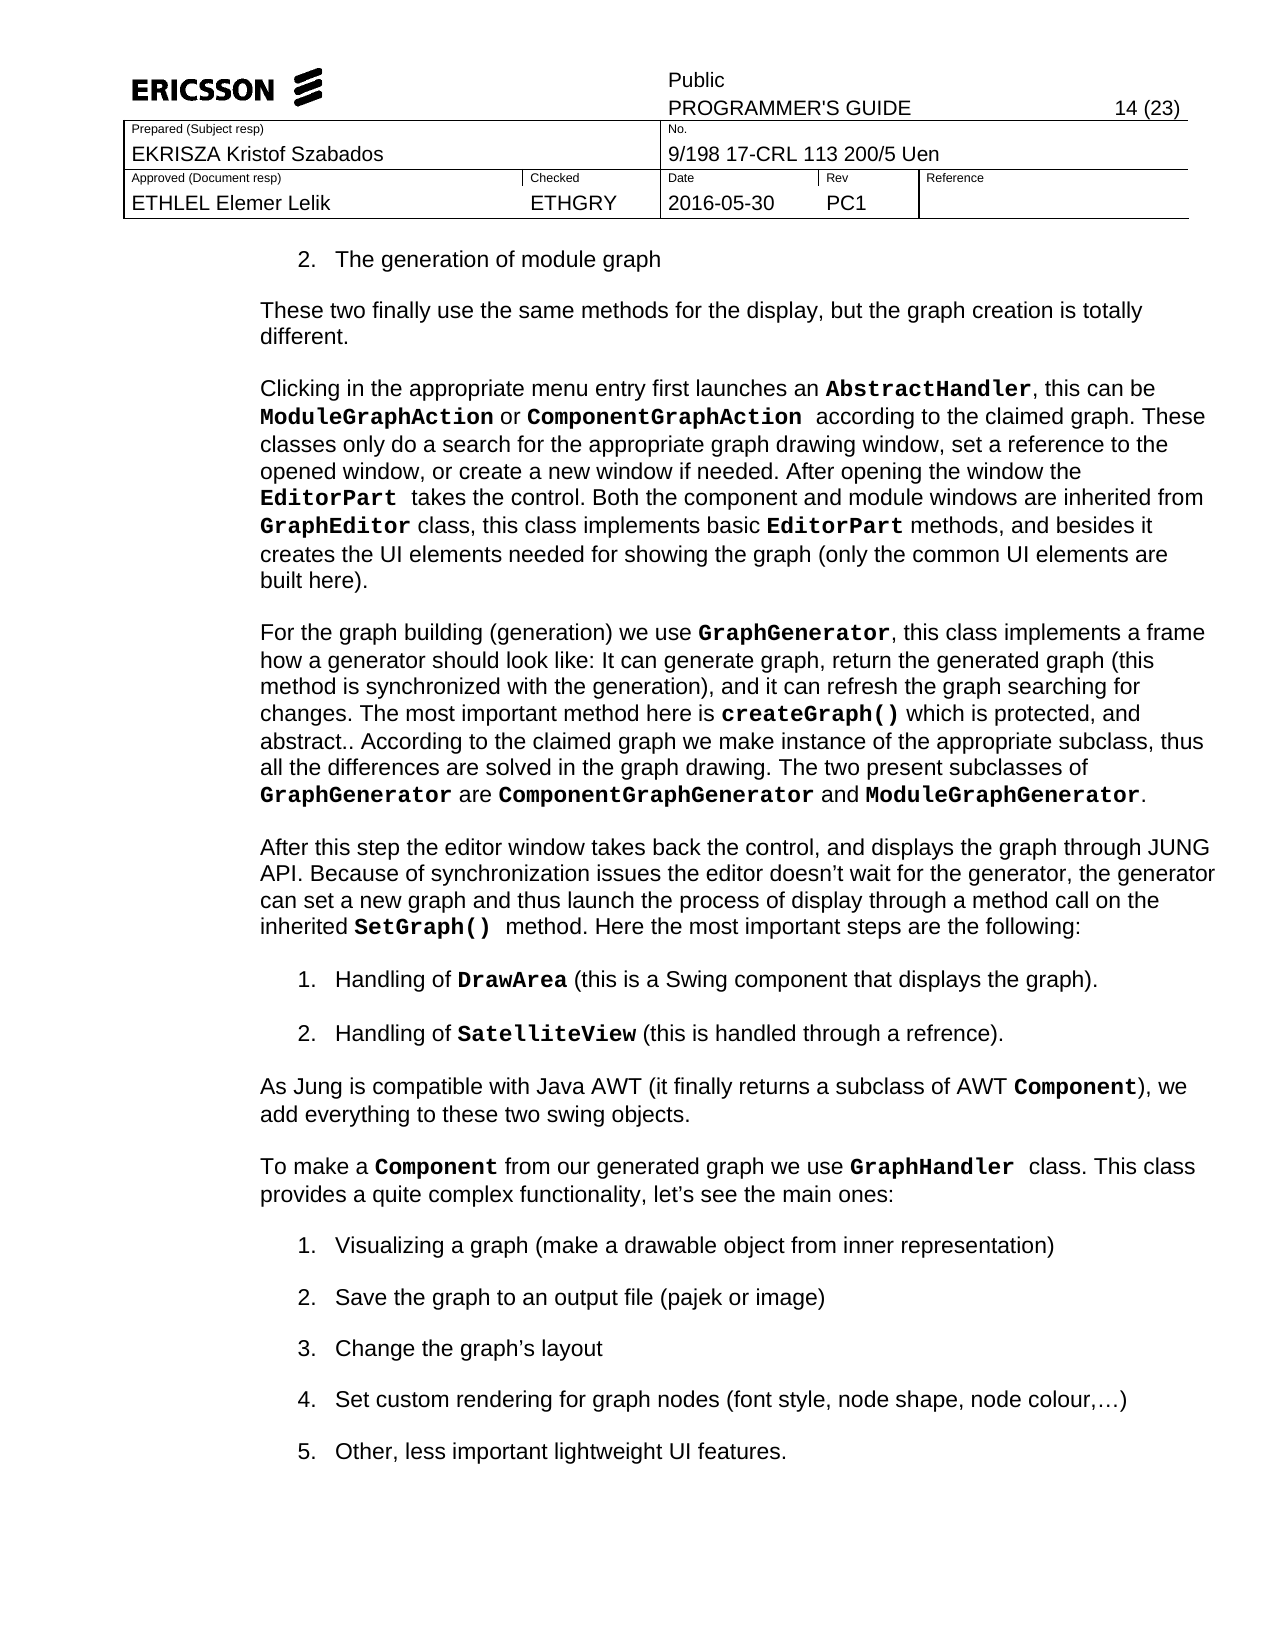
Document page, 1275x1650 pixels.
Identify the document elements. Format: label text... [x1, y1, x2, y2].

text For the graph building (generation) we use GraphGenerator, this class implements a frame how a generator should look like: It can generate graph, return the generated graph (this method is synchronized with the generation), and it can refresh the graph searching for changes. The most important method here is createGraph() which is protected, and abstract.. According to the claimed graph we make instance of the appropriate subclass, thus all the differences are solved in the graph drawing. The two present subclasses of GraphGenerator are ComponentGraphGenerator and ModuleGraphGenerator. [260, 618, 1216, 809]
list Other, less important lightweight UI features. [297, 1438, 1216, 1464]
list Handling of DrawArea (this is a Swing component that displays the graph). [297, 966, 1216, 994]
text After this step the editor window takes back the control, and displays the graph through JUNG API. Because of synchronization issues the editor doesn’t wait for the generator, the generator can set a new graph and thus launch the process of display through a method call on the inherited SetGraph() method. Here the most important steps are the following: [260, 834, 1216, 941]
list Save the graph to an output file (pajek or image) [297, 1284, 1216, 1310]
list Change the graph’s layout [297, 1335, 1216, 1361]
picture [131, 67, 323, 107]
text As Jung is compatible with Java AWT (it finally returns a subclass of AWT Component), we add everything to these two swing objects. [260, 1073, 1216, 1128]
text These two finally use the same methods for the display, but the graph creation is totally different. [260, 297, 1216, 350]
list Set custom rendering for graph nodes (font style, node shape, node colour,…) [297, 1386, 1216, 1413]
list Visualizing a graph (make a drawable object from inner representation) [297, 1232, 1216, 1259]
text Clicking in the appropriate menu entry first launches an AbstractHandler, this can be ModuleGraphAction or ComponentGraphAction according to the claimed graph. These classes only do a search for the appropriate graph drawing window, set a reference to the opened window, or create a new window if needed. After opening the window the EditorPart takes the control. Both the component and module windows are inherited from GraphEditor class, this class implements basic EditorPart methods, and besides it creates the UI elements needed for showing the graph (only the common UI elements are built here). [260, 375, 1216, 593]
text To make a Component from our generated graph we use GraphHandler class. This class provides a quite complex functionality, let’s see the main ones: [260, 1153, 1216, 1207]
list Handling of SatelliteView (this is handled through a refrence). [297, 1019, 1216, 1048]
list The generation of module graph [297, 246, 1216, 272]
